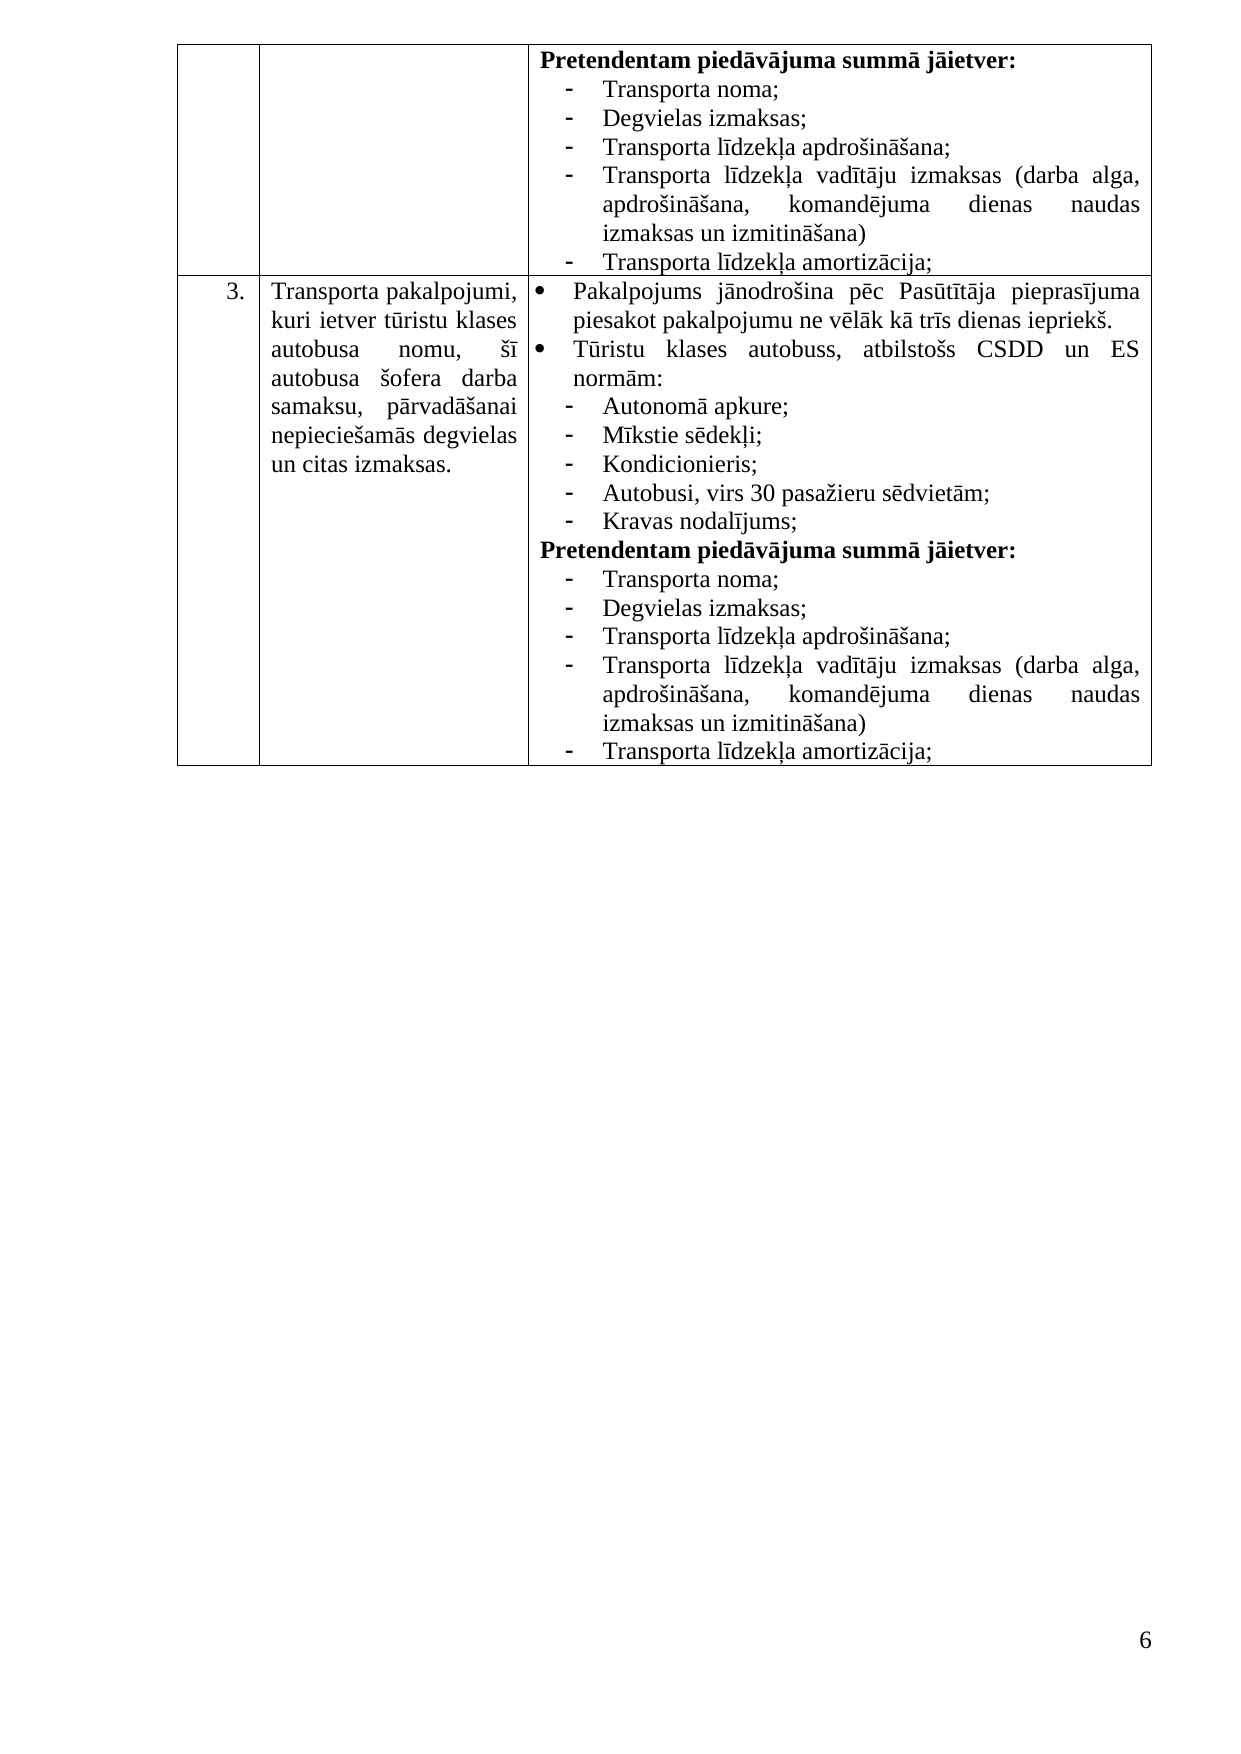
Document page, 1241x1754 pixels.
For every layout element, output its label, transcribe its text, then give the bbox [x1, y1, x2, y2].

table_cell [178, 45, 259, 275]
table_cell [178, 276, 259, 765]
table_cell Pakalpojums jānodrošina pēc Pasūtītāja pieprasījuma piesakot pakalpojumu ne vēlāk kā trīs dienas iepriekš. Tūristu klases autobuss, atbilstošs CSDD un ES normām: Autonomā apkure; Mīkstie sēdekļi; Kondicionieris; Autobusi, virs 30 pasažieru sēdvietām; Kravas nodalījums; Pretendentam piedāvājuma summā jāietver: Transporta noma; Degvielas izmaksas; Transporta līdzekļa apdrošināšana; Transporta līdzekļa vadītāju izmaksas (darba alga, apdrošināšana, komandējuma dienas naudas izmaksas un izmitināšana) Transporta līdzekļa amortizācija; [529, 276, 1151, 765]
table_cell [260, 45, 528, 275]
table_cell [529, 45, 1151, 275]
